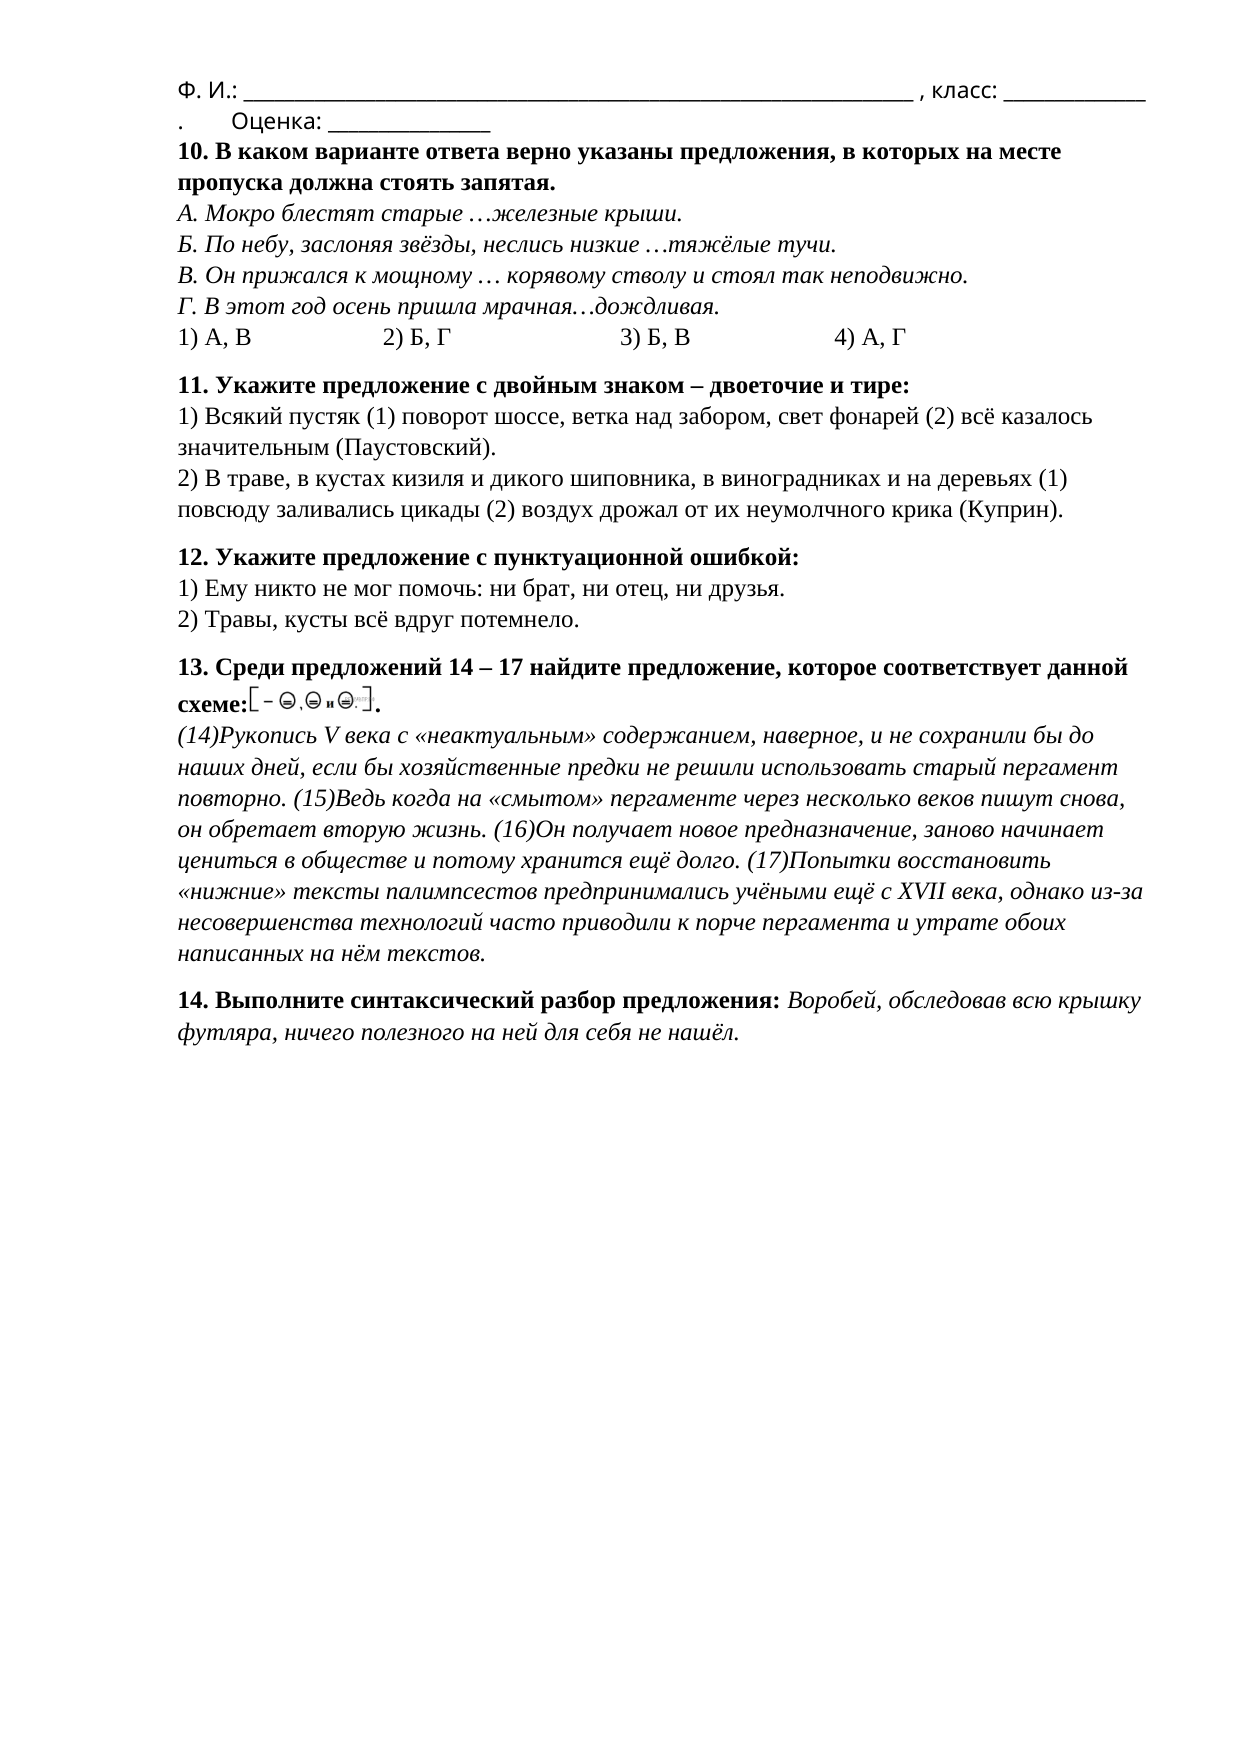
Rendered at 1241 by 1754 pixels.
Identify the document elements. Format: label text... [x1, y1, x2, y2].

picture [248, 682, 375, 713]
text 12. Укажите предложение с пунктуационной ошибкой: 1) Ему никто не мог помочь: ни брат, ни отец, ни друзья. 2) Травы, кусты всё вдруг потемнело. [177, 542, 1152, 633]
text 13. Среди предложений 14 – 17 найдите предложение, которое соответствует данной схеме:. (14)Рукопись V века с «неактуальным» содержанием, наверное, и не сохранили бы до наших дней, если бы хозяйственные предки не решили использовать старый пергамент повторно. (15)Ведь когда на «смытом» пергаменте через несколько веков пишут снова, он обретает вторую жизнь. (16)Он получает новое предназначение, заново начинает цениться в обществе и потому хранится ещё долго. (17)Попытки восстановить «нижние» тексты палимпсестов предпринимались учёными ещё с XVII века, однако из-за несовершенства технологий часто приводили к порче пергамента и утрате обоих написанных на нём текстов. [177, 652, 1152, 967]
text 11. Укажите предложение с двойным знаком – двоеточие и тире: 1) Всякий пустяк (1) поворот шоссе, ветка над забором, свет фонарей (2) всё казалось значительным (Паустовский). 2) В траве, в кустах кизиля и дикого шиповника, в виноградниках и на деревьях (1) повсюду заливались цикады (2) воздух дрожал от их неумолчного крика (Куприн). [177, 370, 1152, 523]
text 10. В каком варианте ответа верно указаны предложения, в которых на месте пропуска должна стоять запятая. А. Мокро блестят старые …железные крыши. Б. По небу, заслоняя звёзды, неслись низкие …тяжёлые тучи. В. Он прижался к мощному … корявому стволу и стоял так неподвижно. Г. В этот год осень пришла мрачная…дождливая. 1) А, В 2) Б, Г 3) Б, В 4) А, Г [177, 136, 1152, 351]
text 14. Выполните синтаксический разбор предложения: Воробей, обследовав всю крышку футляра, ничего полезного на ней для себя не нашёл. [177, 986, 1152, 1045]
